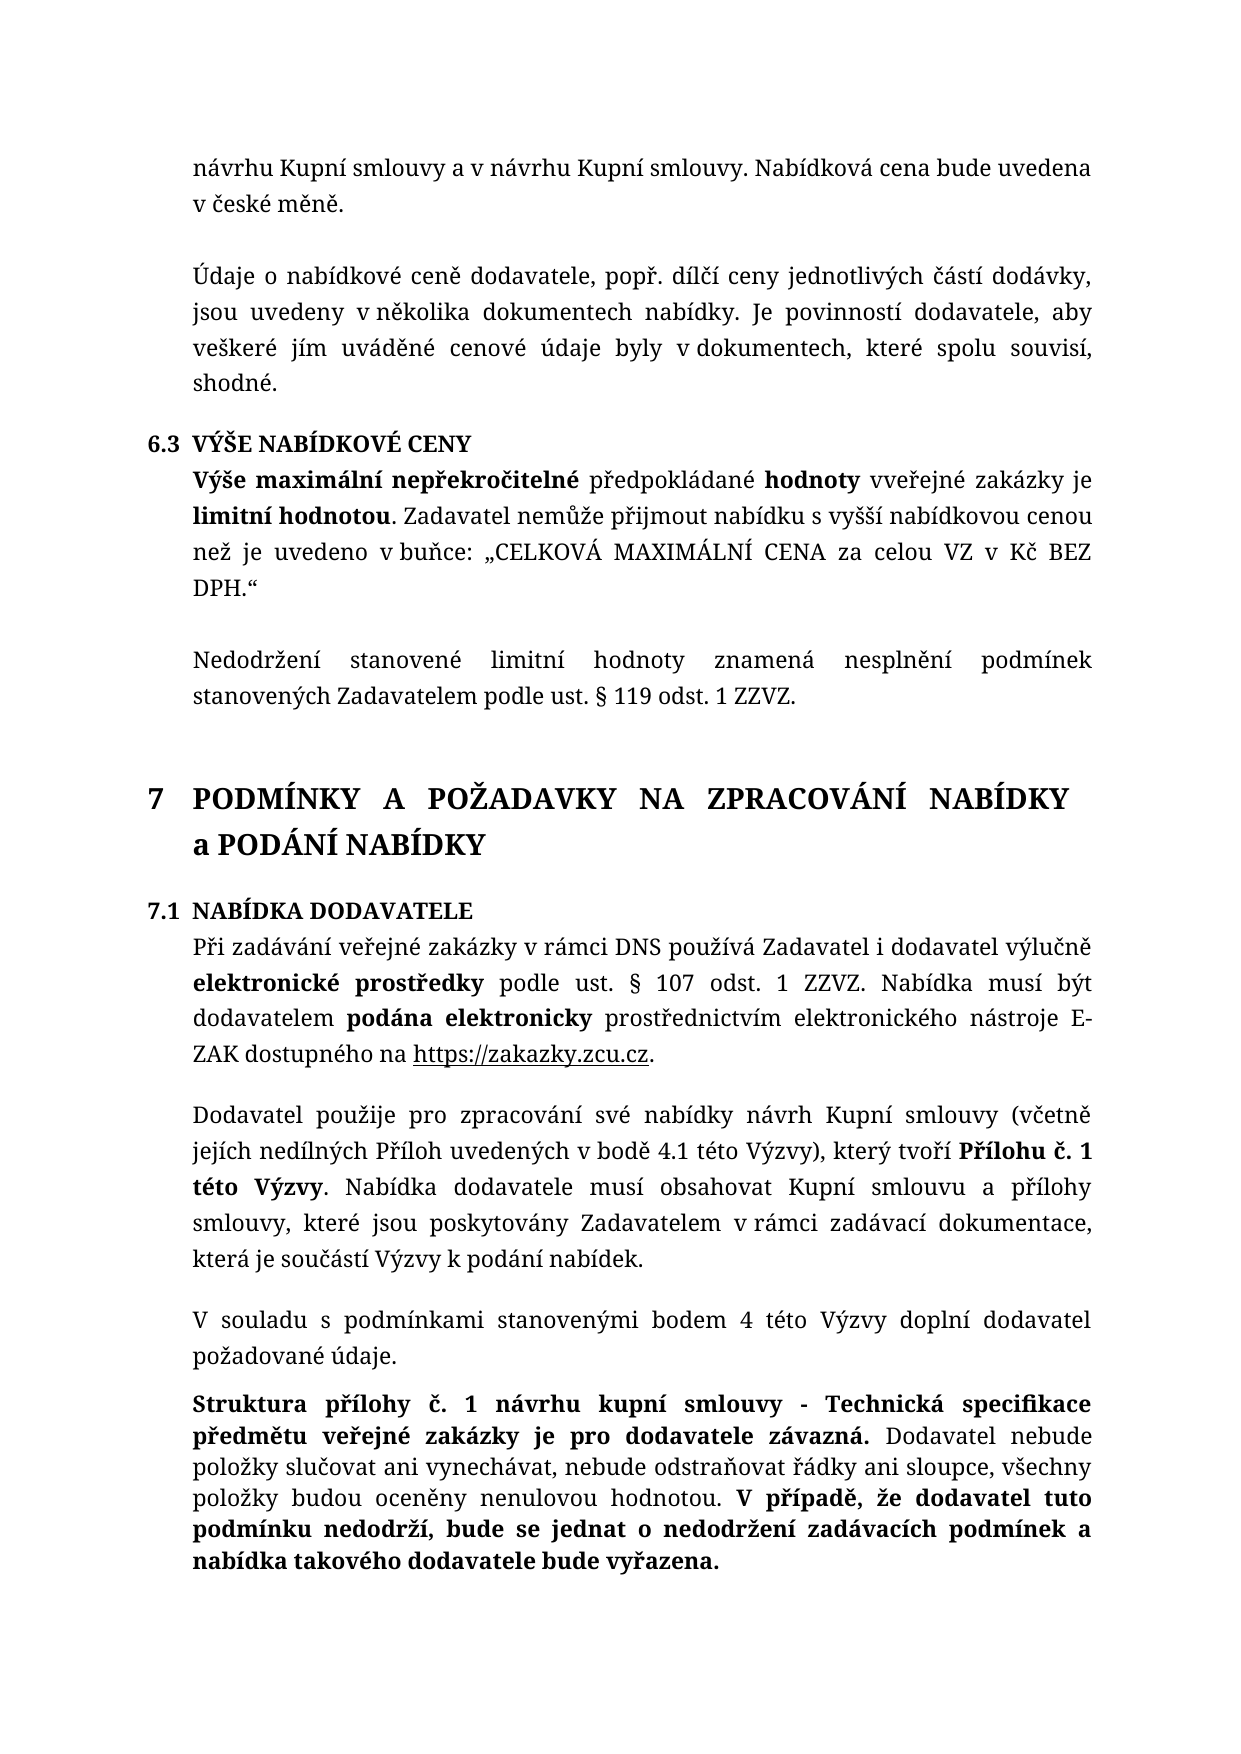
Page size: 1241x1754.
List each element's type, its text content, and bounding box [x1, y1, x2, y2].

text Struktura přílohy č. 1 návrhu kupní smlouvy - Technická specifikace předmětu veřejné zakázky je pro dodavatele závazná. Dodavatel nebude položky slučovat ani vynechávat, nebude odstraňovat řádky ani sloupce, všechny položky budou oceněny nenulovou hodnotou. V případě, že dodavatel tuto podmínku nedodrží, bude se jednat o nedodržení zadávacích podmínek a nabídka takového dodavatele bude vyřazena. [192, 1388, 1093, 1576]
subtitle NABÍDKA DODAVATELE [147, 894, 1093, 926]
subtitle VÝŠE NABÍDKOVÉ CENY [147, 428, 1093, 459]
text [193, 152, 1093, 219]
text Dodavatel použije pro zpracování své nabídky návrh Kupní smlouvy (včetně jejích nedílných Příloh uvedených v bodě 4.1 této Výzvy), který tvoří Přílohu č. 1 této Výzvy. Nabídka dodavatele musí obsahovat Kupní smlouvu a přílohy smlouvy, které jsou poskytovány Zadavatelem v rámci zadávací dokumentace, která je součástí Výzvy k podání nabídek. [192, 1099, 1093, 1274]
text V souladu s podmínkami stanovenými bodem 4 této Výzvy doplní dodavatel požadované údaje. [192, 1304, 1093, 1371]
text Výše maximální nepřekročitelné předpokládané hodnoty vveřejné zakázky je limitní hodnotou. Zadavatel nemůže přijmout nabídku s vyšší nabídkovou cenou než je uvedeno v buňce: „CELKOVÁ MAXIMÁLNÍ CENA za celou VZ v Kč BEZ DPH.“ [193, 464, 1093, 603]
subtitle PODMÍNKY A POŽADAVKY NA ZPRACOVÁNÍ NABÍDKY a PODÁNÍ NABÍDKY [148, 778, 1093, 864]
text Při zadávání veřejné zakázky v rámci DNS používá Zadavatel i dodavatel výlučně elektronické prostředky podle ust. § 107 odst. 1 ZZVZ. Nabídka musí být dodavatelem podána elektronicky prostřednictvím elektronického nástroje E-ZAK dostupného na https://zakazky.zcu.cz. [193, 931, 1093, 1069]
text Údaje o nabídkové ceně dodavatele, popř. dílčí ceny jednotlivých částí dodávky, jsou uvedeny v několika dokumentech nabídky. Je povinností dodavatele, aby veškeré jím uváděné cenové údaje byly v dokumentech, které spolu souvisí, shodné. [193, 259, 1093, 399]
text Nedodržení stanovené limitní hodnoty znamená nesplnění podmínek stanovených Zadavatelem podle ust. § 119 odst. 1 ZZVZ. [193, 644, 1093, 711]
